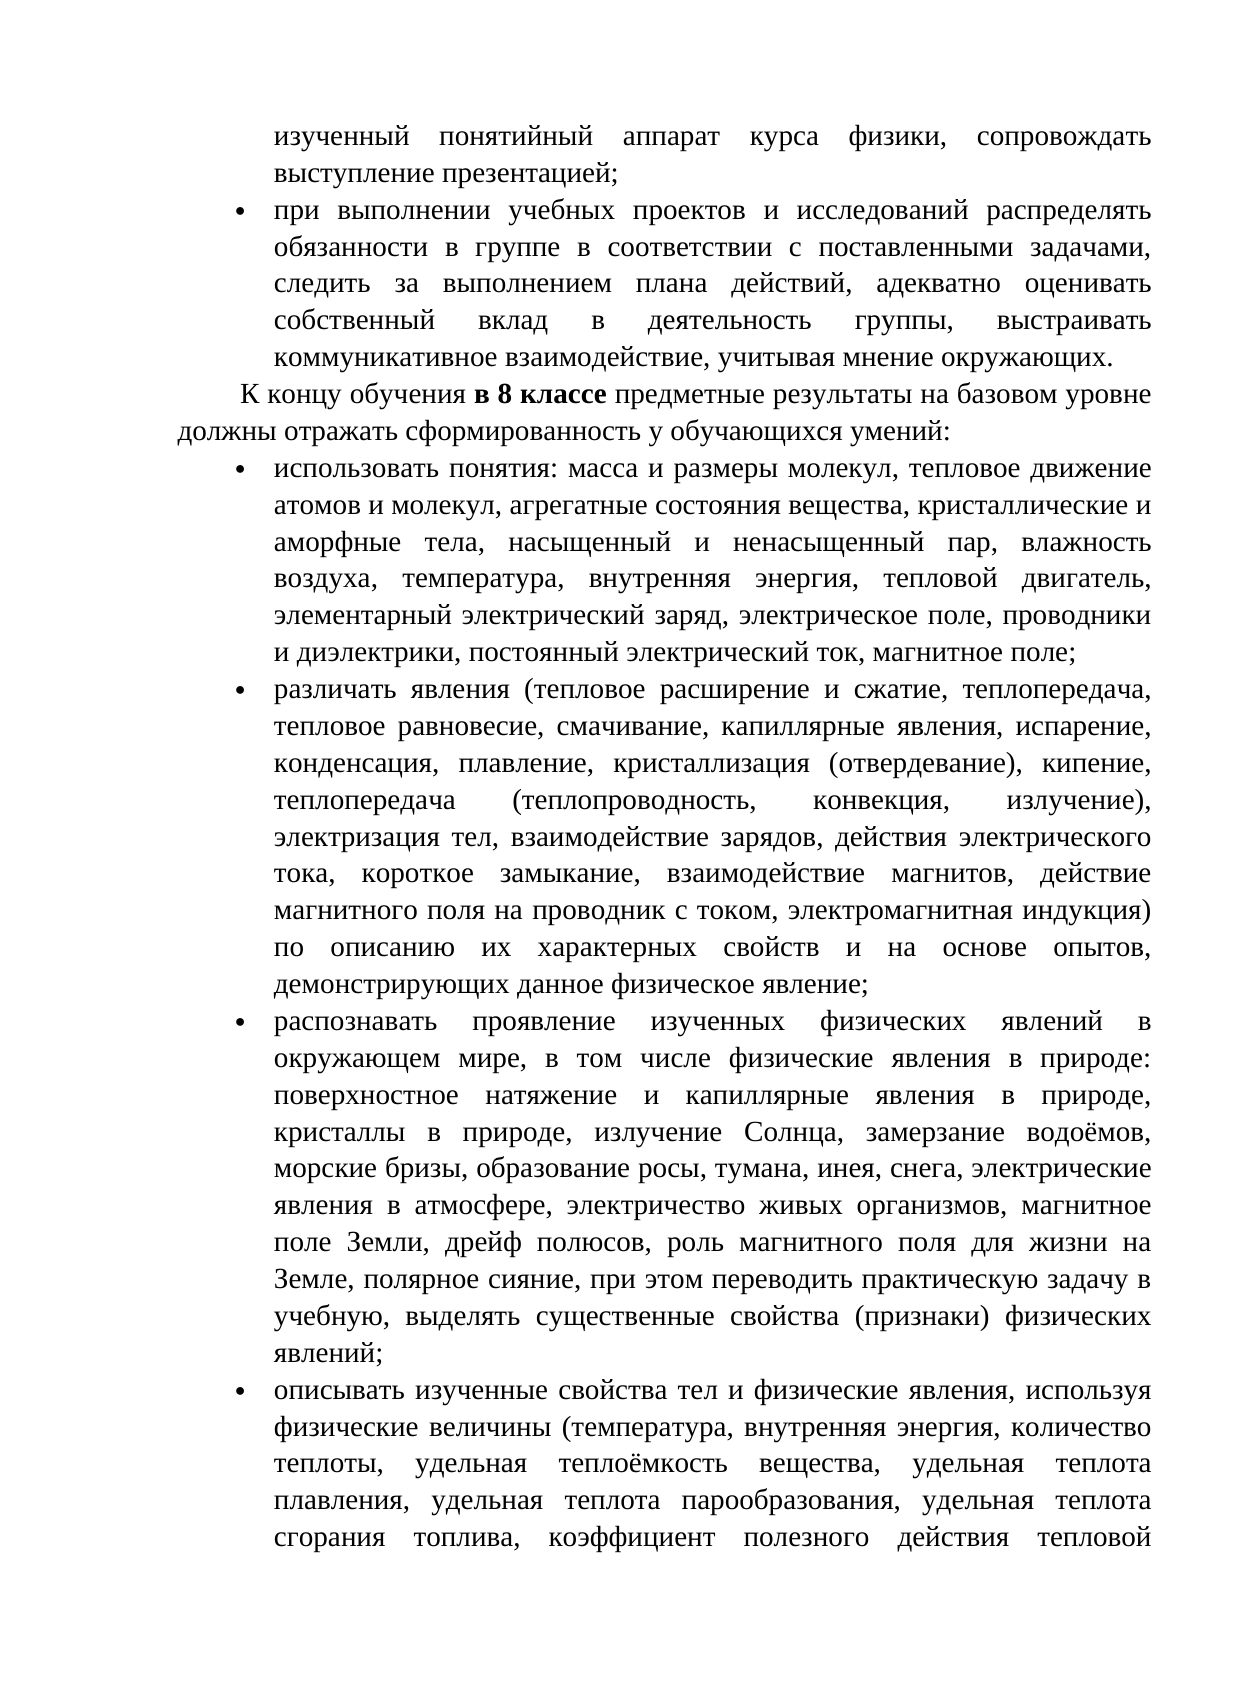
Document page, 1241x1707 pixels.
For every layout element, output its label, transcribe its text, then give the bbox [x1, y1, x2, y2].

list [236, 1372, 1152, 1553]
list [236, 118, 1152, 188]
list различать явления (тепловое расширение и сжатие, теплопередача, тепловое равновесие, смачивание, капиллярные явления, испарение, конденсация, плавление, кристаллизация (отвердевание), кипение, теплопередача (теплопроводность, конвекция, излучение), электризация тел, взаимодействие зарядов, действия электрического тока, короткое замыкание, взаимодействие магнитов, действие магнитного поля на проводник с током, электромагнитная индукция) по описанию их характерных свойств и на основе опытов, демонстрирующих данное физическое явление; [236, 671, 1152, 1000]
list распознавать проявление изученных физических явлений в окружающем мире, в том числе физические явления в природе: поверхностное натяжение и капиллярные явления в природе, кристаллы в природе, излучение Солнца, замерзание водоёмов, морские бризы, образование росы, тумана, инея, снега, электрические явления в атмосфере, электричество живых организмов, магнитное поле Земли, дрейф полюсов, роль магнитного поля для жизни на Земле, полярное сияние, при этом переводить практическую задачу в учебную, выделять существенные свойства (признаки) физических явлений; [236, 1003, 1152, 1368]
text К концу обучения в 8 классе предметные результаты на базовом уровне должны отражать сформированность у обучающихся умений: [177, 376, 1152, 447]
list использовать понятия: масса и размеры молекул, тепловое движение атомов и молекул, агрегатные состояния вещества, кристаллические и аморфные тела, насыщенный и ненасыщенный пар, влажность воздуха, температура, внутренняя энергия, тепловой двигатель, элементарный электрический заряд, электрическое поле, проводники и диэлектрики, постоянный электрический ток, магнитное поле; [236, 450, 1152, 668]
list при выполнении учебных проектов и исследований распределять обязанности в группе в соответствии с поставленными задачами, следить за выполнением плана действий, адекватно оценивать собственный вклад в деятельность группы, выстраивать коммуникативное взаимодействие, учитывая мнение окружающих. [236, 192, 1152, 373]
